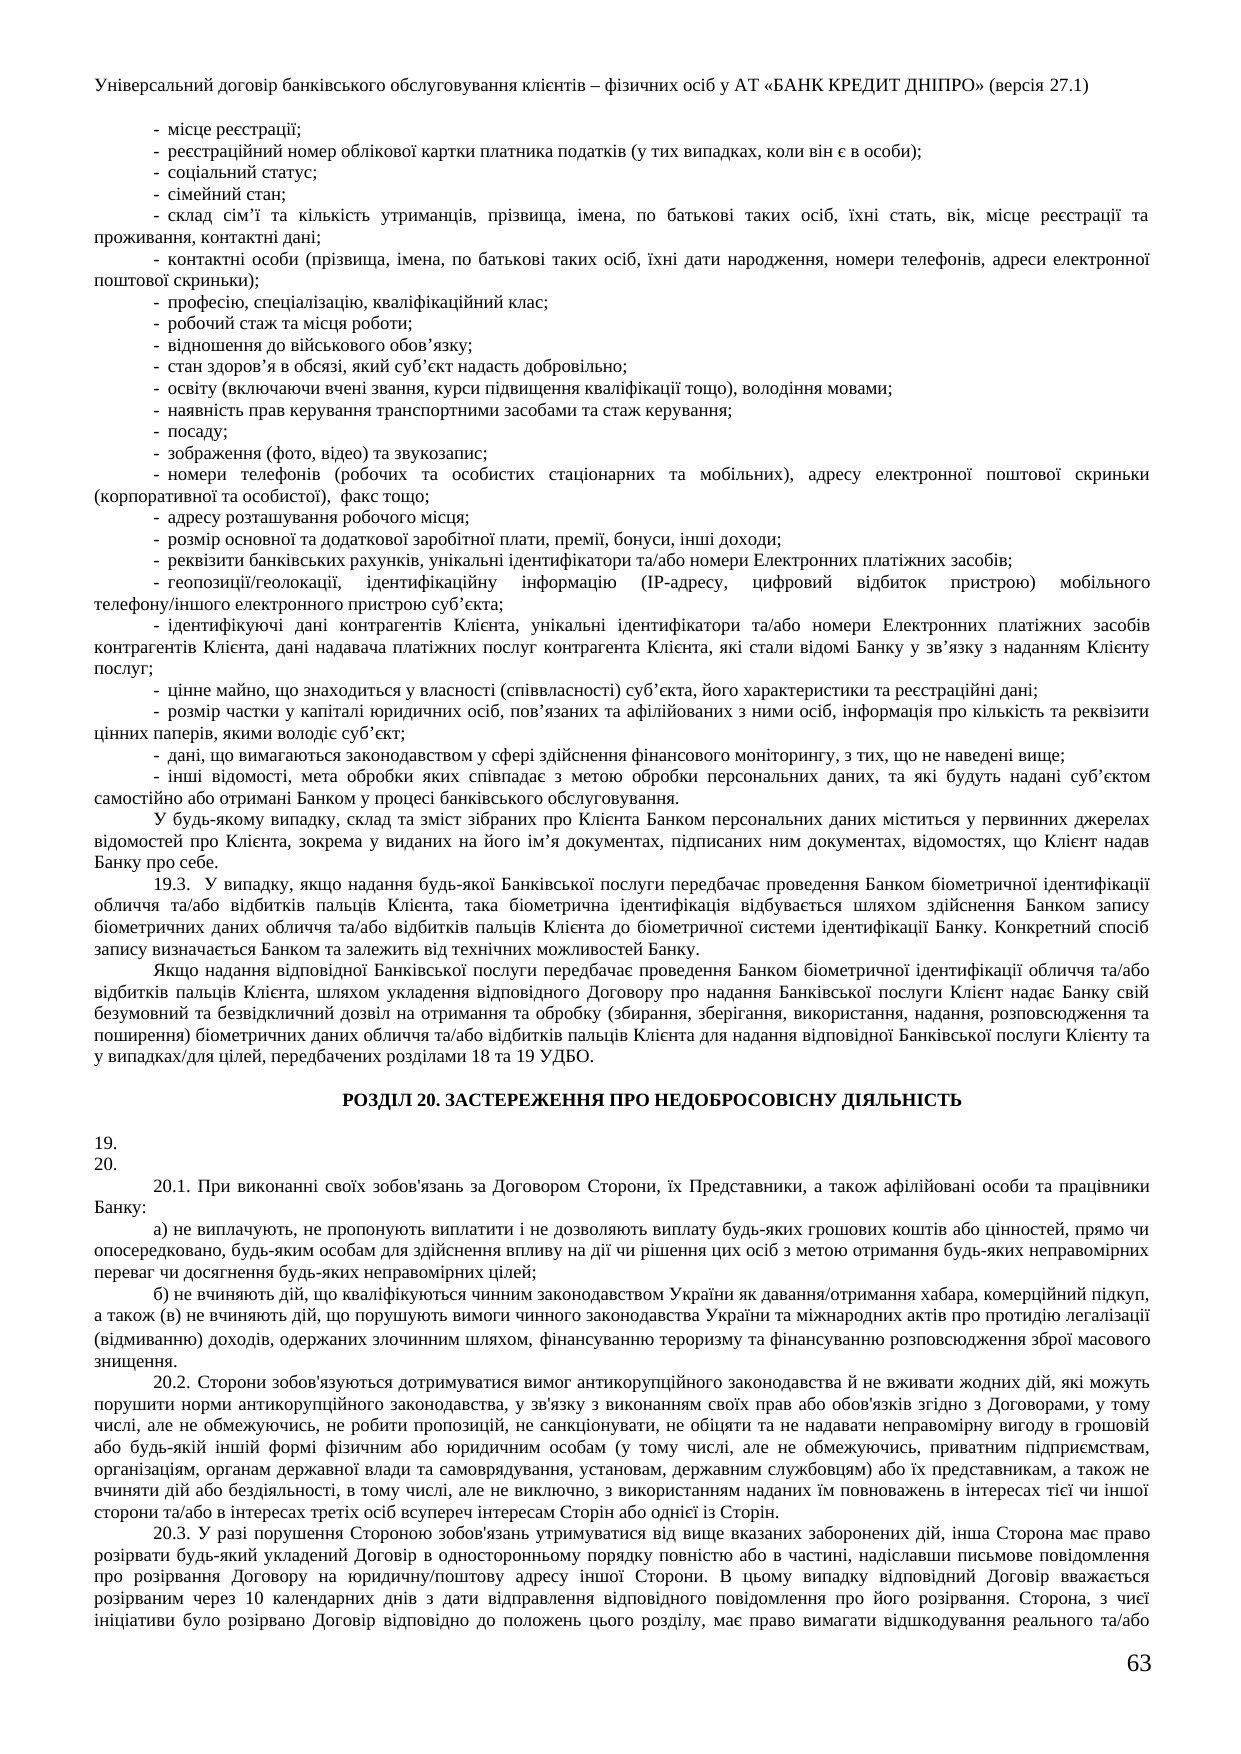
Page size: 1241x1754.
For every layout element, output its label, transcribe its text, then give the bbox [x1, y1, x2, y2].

text У будь-якому випадку, склад та зміст зібраних про Клієнта Банком персональних даних міститься у первинних джерелах відомостей про Клієнта, зокрема у виданих на його ім’я документах, підписаних ним документах, відомостях, що Клієнт надав Банку про себе. [94, 808, 1152, 873]
list наявність прав керування транспортними засобами та стаж керування; [94, 398, 1152, 420]
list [94, 1522, 1152, 1630]
text РОЗДІЛ 20. ЗАСТЕРЕЖЕННЯ ПРО НЕДОБРОСОВІСНУ ДІЯЛЬНІСТЬ [94, 1088, 1152, 1110]
list номери телефонів (робочих та особистих стаціонарних та мобільних), адресу електронної поштової скриньки (корпоративної та особистої), факс тощо; [94, 463, 1152, 506]
list адресу розташування робочого місця; [94, 506, 1152, 528]
list Сторони зобов'язуються дотримуватися вимог антикорупційного законодавства й не вживати жодних дій, які можуть порушити норми антикорупційного законодавства, у зв'язку з виконанням своїх прав або обов'язків згідно з Договорами, у тому числі, але не обмежуючись, не робити пропозицій, не санкціонувати, не обіцяти та не надавати неправомірну вигоду в грошовій або будь-якій іншій формі фізичним або юридичним особам (у тому числі, але не обмежуючись, приватним підприємствам, організаціям, органам державної влади та самоврядування, установам, державним службовцям) або їх представникам, а також не вчиняти дій або бездіяльності, в тому числі, але не виключно, з використанням наданих їм повноважень в інтересах тієї чи іншої сторони та/або в інтересах третіх осіб всупереч інтересам Сторін або однієї із Сторін. [94, 1371, 1152, 1522]
list освіту (включаючи вчені звання, курси підвищення кваліфікації тощо), володіння мовами; [94, 377, 1152, 398]
list дані, що вимагаються законодавством у сфері здійснення фінансового моніторингу, з тих, що не наведені вище; [94, 743, 1152, 765]
list У випадку, якщо надання будь-якої Банківської послуги передбачає проведення Банком біометричної ідентифікації обличчя та/або відбитків пальців Клієнта, така біометрична ідентифікація відбувається шляхом здійснення Банком запису біометричних даних обличчя та/або відбитків пальців Клієнта до біометричної системи ідентифікації Банку. Конкретний спосіб запису визначається Банком та залежить від технічних можливостей Банку. [94, 873, 1152, 959]
list геопозиції/геолокації, ідентифікаційну інформацію (ІР-адресу, цифровий відбиток пристрою) мобільного телефону/іншого електронного пристрою суб’єкта; [94, 571, 1152, 614]
list відношення до військового обов’язку; [94, 334, 1152, 355]
list сімейний стан; [94, 183, 1152, 204]
list стан здоров’я в обсязі, який суб’єкт надасть добровільно; [94, 355, 1152, 377]
list розмір частки у капіталі юридичних осіб, пов’язаних та афілійованих з ними осіб, інформація про кількість та реквізити цінних паперів, якими володіє суб’єкт; [94, 700, 1152, 743]
list посаду; [94, 420, 1152, 442]
list При виконанні своїх зобов'язань за Договором Сторони, їх Представники, а також афілійовані особи та працівники Банку: [94, 1175, 1152, 1218]
text а) не виплачують, не пропонують виплатити і не дозволяють виплату будь-яких грошових коштів або цінностей, прямо чи опосередковано, будь-яким особам для здійснення впливу на дії чи рішення цих осіб з метою отримання будь-яких неправомірних переваг чи досягнення будь-яких неправомірних цілей; [94, 1218, 1152, 1282]
list цінне майно, що знаходиться у власності (співвласності) суб’єкта, його характеристики та реєстраційні дані; [94, 679, 1152, 700]
list робочий стаж та місця роботи; [94, 312, 1152, 334]
list склад сім’ї та кількість утриманців, прізвища, імена, по батькові таких осіб, їхні стать, вік, місце реєстрації та проживання, контактні дані; [94, 204, 1152, 247]
text б) не вчиняють дій, що кваліфікуються чинним законодавством України як давання/отримання хабара, комерційний підкуп, а також (в) не вчиняють дій, що порушують вимоги чинного законодавства України та міжнародних актів про протидію легалізації (відмиванню) доходів, одержаних злочинним шляхом, фінансуванню тероризму та фінансуванню розповсюдження зброї масового знищення. [94, 1282, 1152, 1371]
list соціальний статус; [94, 161, 1152, 183]
list Якщо надання відповідної Банківської послуги передбачає проведення Банком біометричної ідентифікації обличчя та/або відбитків пальців Клієнта, шляхом укладення відповідного Договору про надання Банківської послуги Клієнт надає Банку свій безумовний та безвідкличний дозвіл на отримання та обробку (збирання, зберігання, використання, надання, розповсюдження та поширення) біометричних даних обличчя та/або відбитків пальців Клієнта для надання відповідної Банківської послуги Клієнту та у випадках/для цілей, передбачених розділами 18 та 19 УДБО. [94, 959, 1152, 1067]
list розмір основної та додаткової заробітної плати, премії, бонуси, інші доходи; [94, 528, 1152, 549]
list ідентифікуючі дані контрагентів Клієнта, унікальні ідентифікатори та/або номери Електронних платіжних засобів контрагентів Клієнта, дані надавача платіжних послуг контрагента Клієнта, які стали відомі Банку у зв’язку з наданням Клієнту послуг; [94, 614, 1152, 679]
list контактні особи (прізвища, імена, по батькові таких осіб, їхні дати народження, номери телефонів, адреси електронної поштової скриньки); [94, 247, 1152, 291]
list реквізити банківських рахунків, унікальні ідентифікатори та/або номери Електронних платіжних засобів; [94, 549, 1152, 571]
list професію, спеціалізацію, кваліфікаційний клас; [94, 291, 1152, 312]
list реєстраційний номер облікової картки платника податків (у тих випадках, коли він є в особи); [94, 140, 1152, 161]
list зображення (фото, відео) та звукозапис; [94, 442, 1152, 463]
list інші відомості, мета обробки яких співпадає з метою обробки персональних даних, та які будуть надані суб’єктом самостійно або отримані Банком у процесі банківського обслуговування. [94, 765, 1152, 808]
list місце реєстрації; [94, 118, 1152, 140]
